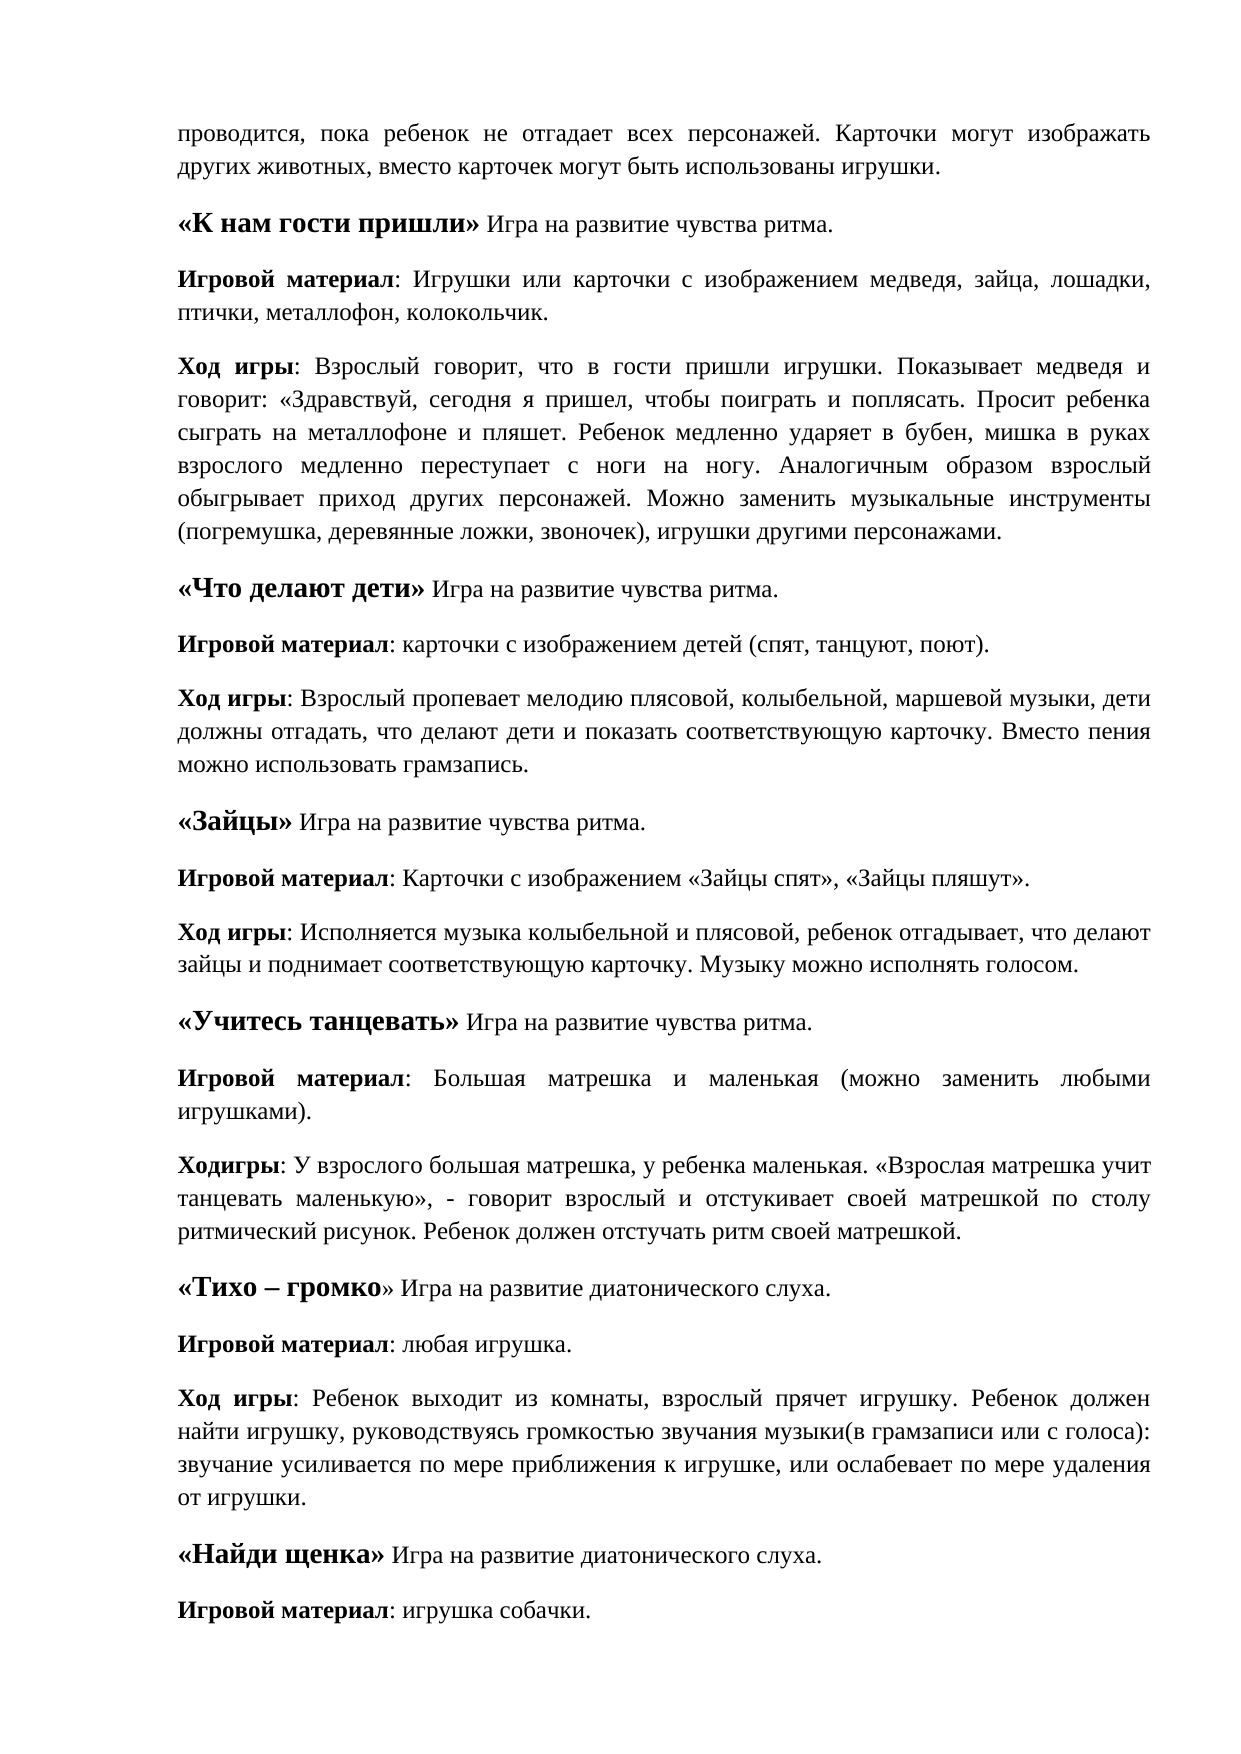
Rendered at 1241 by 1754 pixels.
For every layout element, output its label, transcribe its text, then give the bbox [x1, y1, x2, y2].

text «Учитесь танцевать» Игра на развитие чувства ритма. [177, 1003, 1152, 1037]
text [177, 118, 1152, 180]
text «Найди щенка» Игра на развитие диатонического слуха. [177, 1536, 1152, 1569]
text «К нам гости пришли» Игра на развитие чувства ритма. [177, 205, 1152, 238]
text «Что делают дети» Игра на развитие чувства ритма. [177, 570, 1152, 604]
text Ход игры: Исполняется музыка колыбельной и плясовой, ребенок отгадывает, что делают зайцы и поднимает соответствующую карточку. Музыку можно исполнять голосом. [177, 917, 1152, 978]
text Ход игры: Взрослый пропевает мелодию плясовой, колыбельной, маршевой музыки, дети должны отгадать, что делают дети и показать соответствующую карточку. Вместо пения можно использовать грамзапись. [177, 683, 1152, 778]
text Игровой материал: Карточки с изображением «Зайцы спят», «Зайцы пляшут». [177, 863, 1152, 891]
text «Тихо – громко» Игра на развитие диатонического слуха. [177, 1269, 1152, 1303]
text Игровой материал: любая игрушка. [177, 1329, 1152, 1358]
text Игровой материал: игрушка собачки. [177, 1595, 1152, 1624]
text Игровой материал: Большая матрешка и маленькая (можно заменить любыми игрушками). [177, 1063, 1152, 1124]
text Ход игры: Взрослый говорит, что в гости пришли игрушки. Показывает медведя и говорит: «Здравствуй, сегодня я пришел, чтобы поиграть и поплясать. Просит ребенка сыграть на металлофоне и пляшет. Ребенок медленно ударяет в бубен, мишка в руках взрослого медленно переступает с ноги на ногу. Аналогичным образом взрослый обыгрывает приход других персонажей. Можно заменить музыкальные инструменты (погремушка, деревянные ложки, звоночек), игрушки другими персонажами. [177, 351, 1152, 545]
text Ход игры: Ребенок выходит из комнаты, взрослый прячет игрушку. Ребенок должен найти игрушку, руководствуясь громкостью звучания музыки(в грамзаписи или с голоса): звучание усиливается по мере приближения к игрушке, или ослабевает по мере удаления от игрушки. [177, 1383, 1152, 1511]
text Ходигры: У взрослого большая матрешка, у ребенка маленькая. «Взрослая матрешка учит танцевать маленькую», - говорит взрослый и отстукивает своей матрешкой по столу ритмический рисунок. Ребенок должен отстучать ритм своей матрешкой. [177, 1150, 1152, 1244]
text Игровой материал: Игрушки или карточки с изображением медведя, зайца, лошадки, птички, металлофон, колокольчик. [177, 264, 1152, 326]
text «Зайцы» Игра на развитие чувства ритма. [177, 803, 1152, 837]
text Игровой материал: карточки с изображением детей (спят, танцуют, поют). [177, 629, 1152, 658]
